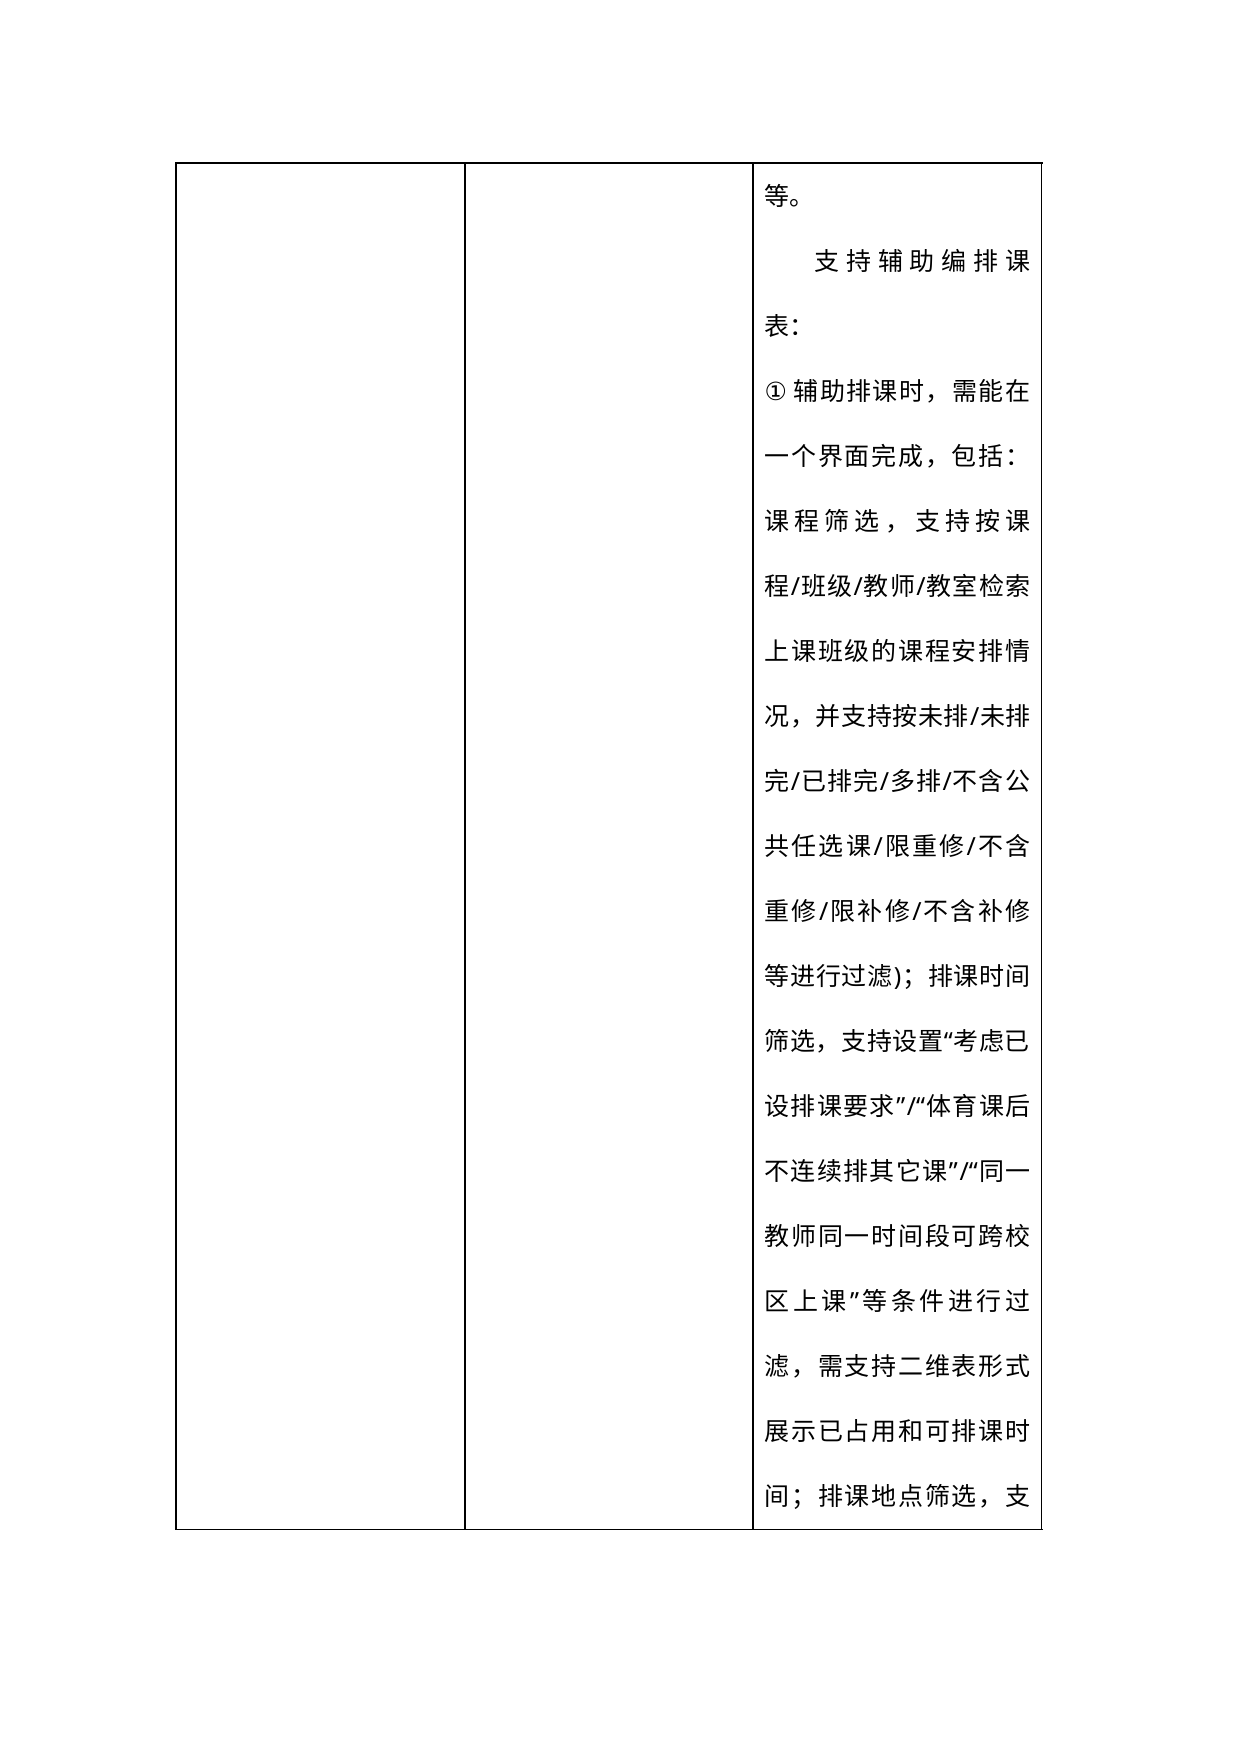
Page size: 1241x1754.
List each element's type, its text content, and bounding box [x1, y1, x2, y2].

table_cell 1 [177, 164, 464, 1528]
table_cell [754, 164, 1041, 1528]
table_cell [466, 164, 752, 1528]
